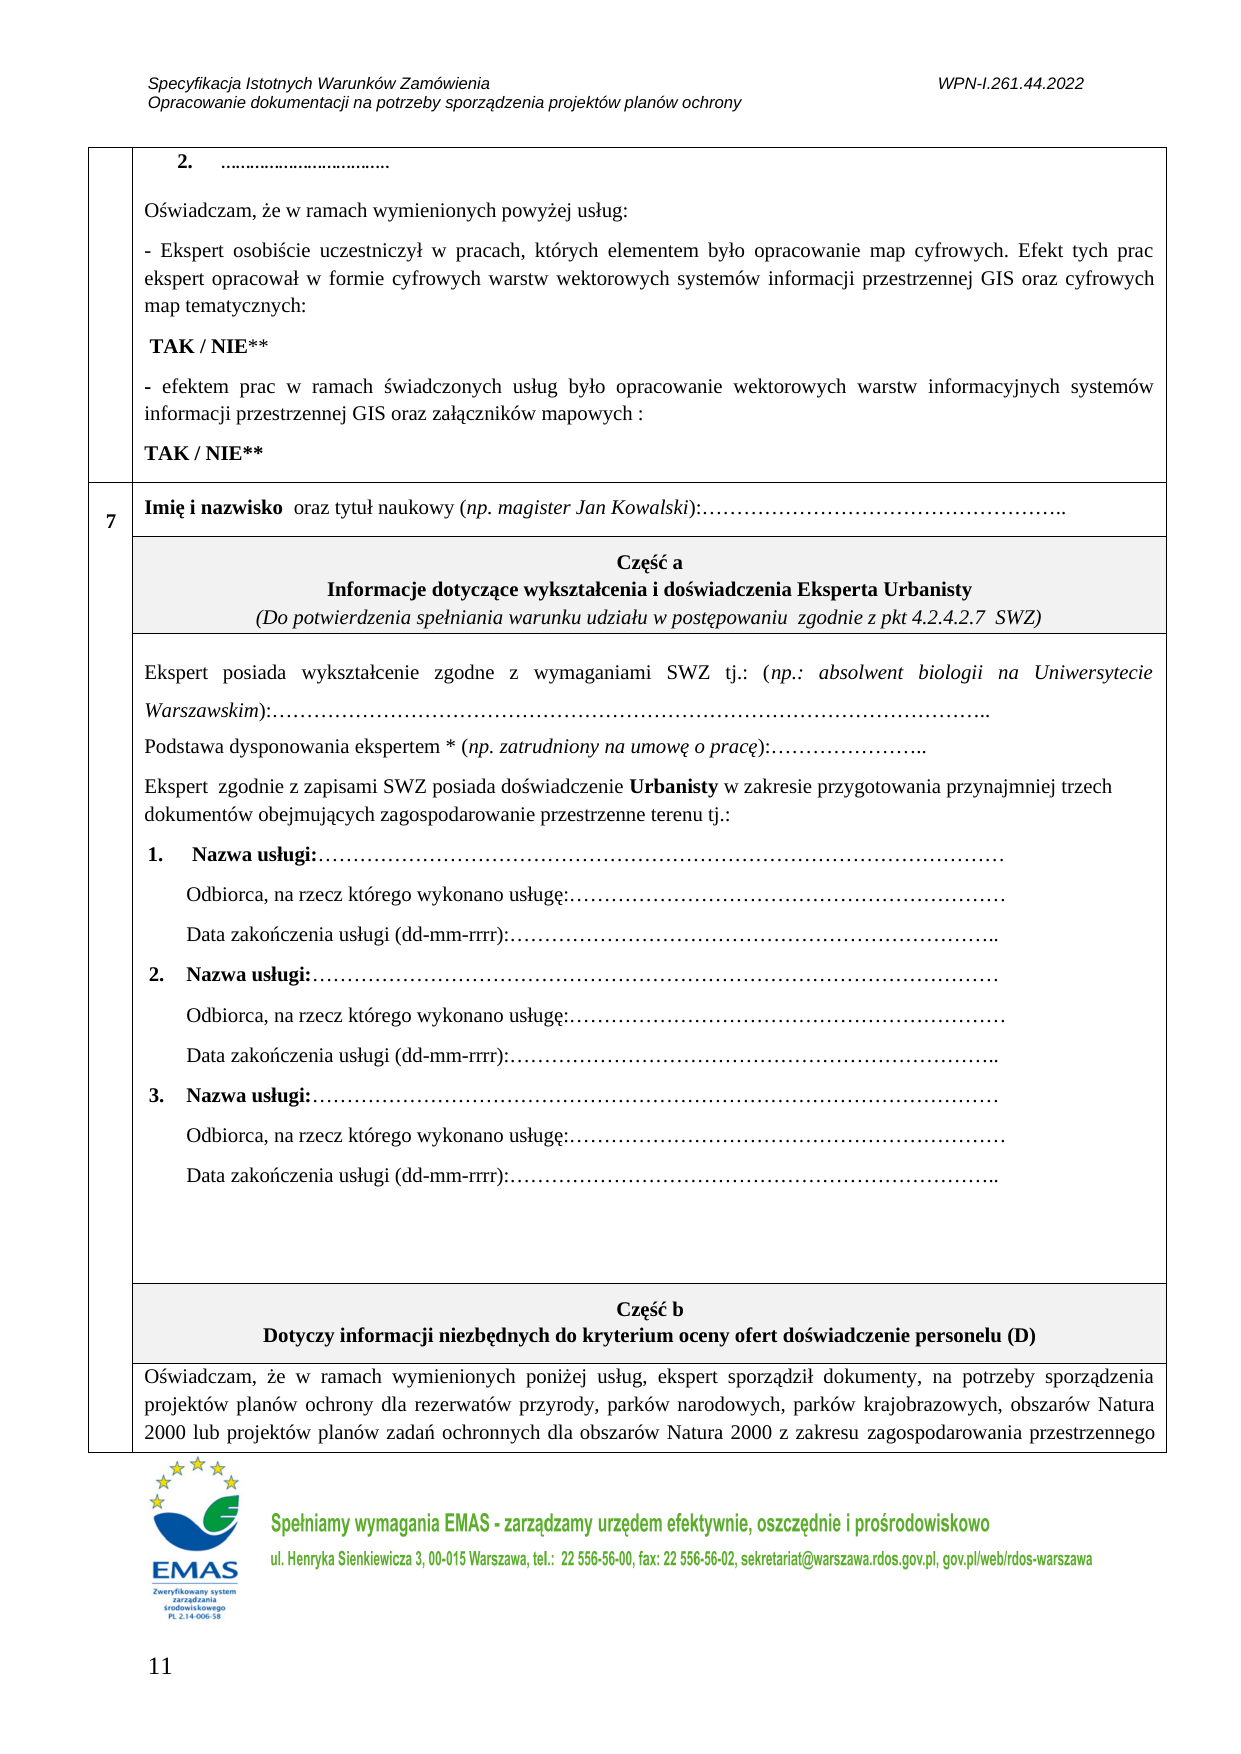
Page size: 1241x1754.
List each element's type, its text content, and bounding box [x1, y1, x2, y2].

table_cell Część a Informacje dotyczące wykształcenia i doświadczenia Eksperta Urbanisty (Do potwierdzenia spełniania warunku udziału w postępowaniu zgodnie z pkt 4.2.4.2.7 SWZ) [133, 537, 1166, 633]
picture [147, 1453, 1093, 1623]
table_cell Ekspert posiada wykształcenie zgodne z wymaganiami SWZ tj.: (np.: absolwent biologii na Uniwersytecie Warszawskim):………………………………………………………………………………………….. Podstawa dysponowania ekspertem * (np. zatrudniony na umowę o pracę):………………….. Ekspert zgodnie z zapisami SWZ posiada doświadczenie Urbanisty w zakresie przygotowania przynajmniej trzech dokumentów obejmujących zagospodarowanie przestrzenne terenu tj.: Nazwa usługi:……………………………………………………………………………………… Odbiorca, na rzecz którego wykonano usługę:……………………………………………………… Data zakończenia usługi (dd-mm-rrrr):…………………………………………………………….. Nazwa usługi:……………………………………………………………………………………… Odbiorca, na rzecz którego wykonano usługę:……………………………………………………… Data zakończenia usługi (dd-mm-rrrr):…………………………………………………………….. Nazwa usługi:……………………………………………………………………………………… Odbiorca, na rzecz którego wykonano usługę:……………………………………………………… Data zakończenia usługi (dd-mm-rrrr):…………………………………………………………….. [133, 634, 1166, 1283]
table_cell Imię i nazwisko oraz tytuł naukowy (np. magister Jan Kowalski):…………………………………………….. [133, 483, 1166, 536]
table_cell Część b Dotyczy informacji niezbędnych do kryterium oceny ofert doświadczenie personelu (D) [133, 1284, 1166, 1363]
table_cell 7 [89, 483, 132, 1452]
